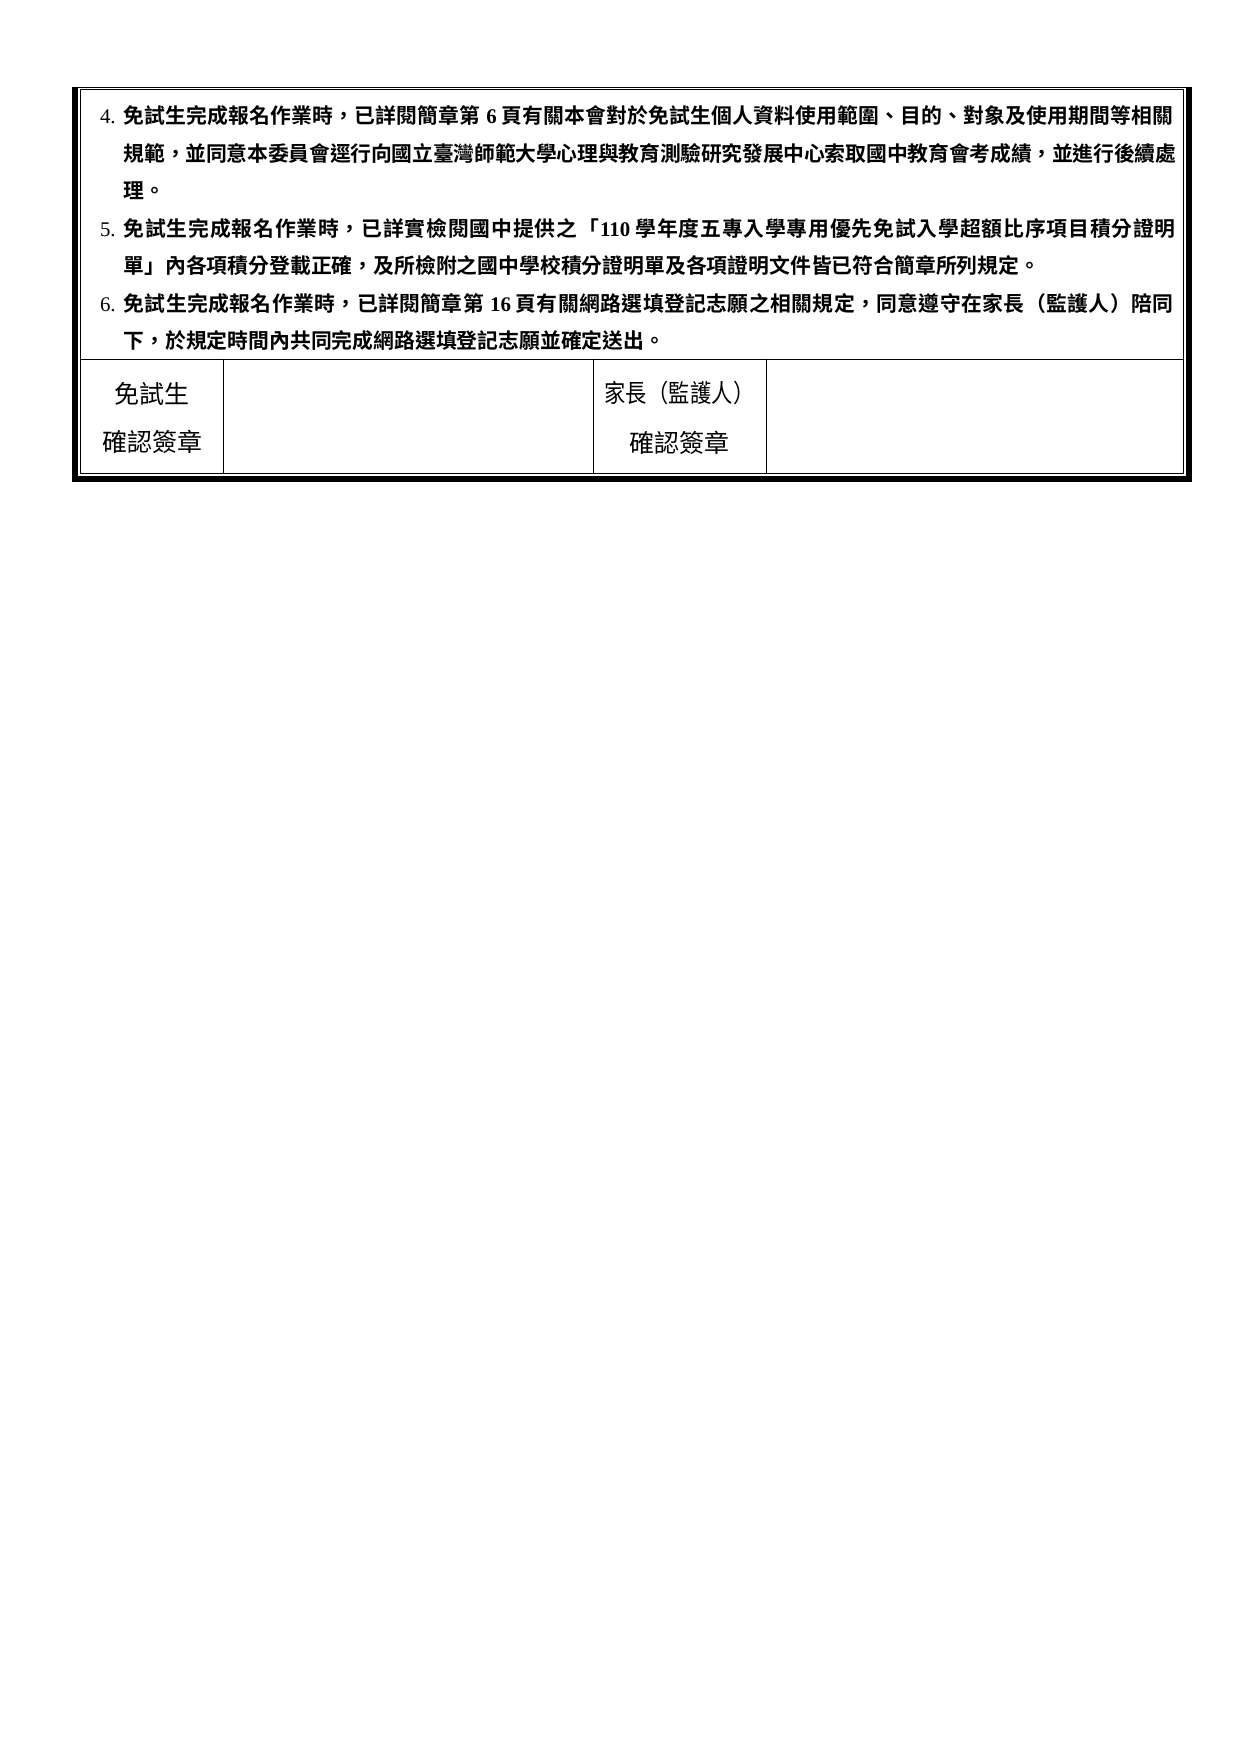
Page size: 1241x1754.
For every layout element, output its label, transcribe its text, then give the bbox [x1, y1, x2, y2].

table_cell [224, 360, 593, 473]
table_cell [767, 360, 1183, 473]
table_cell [81, 90, 1183, 358]
table_cell 家長（監護人） 確認簽章 [594, 360, 766, 473]
table_cell 免試生 確認簽章 [81, 360, 223, 473]
